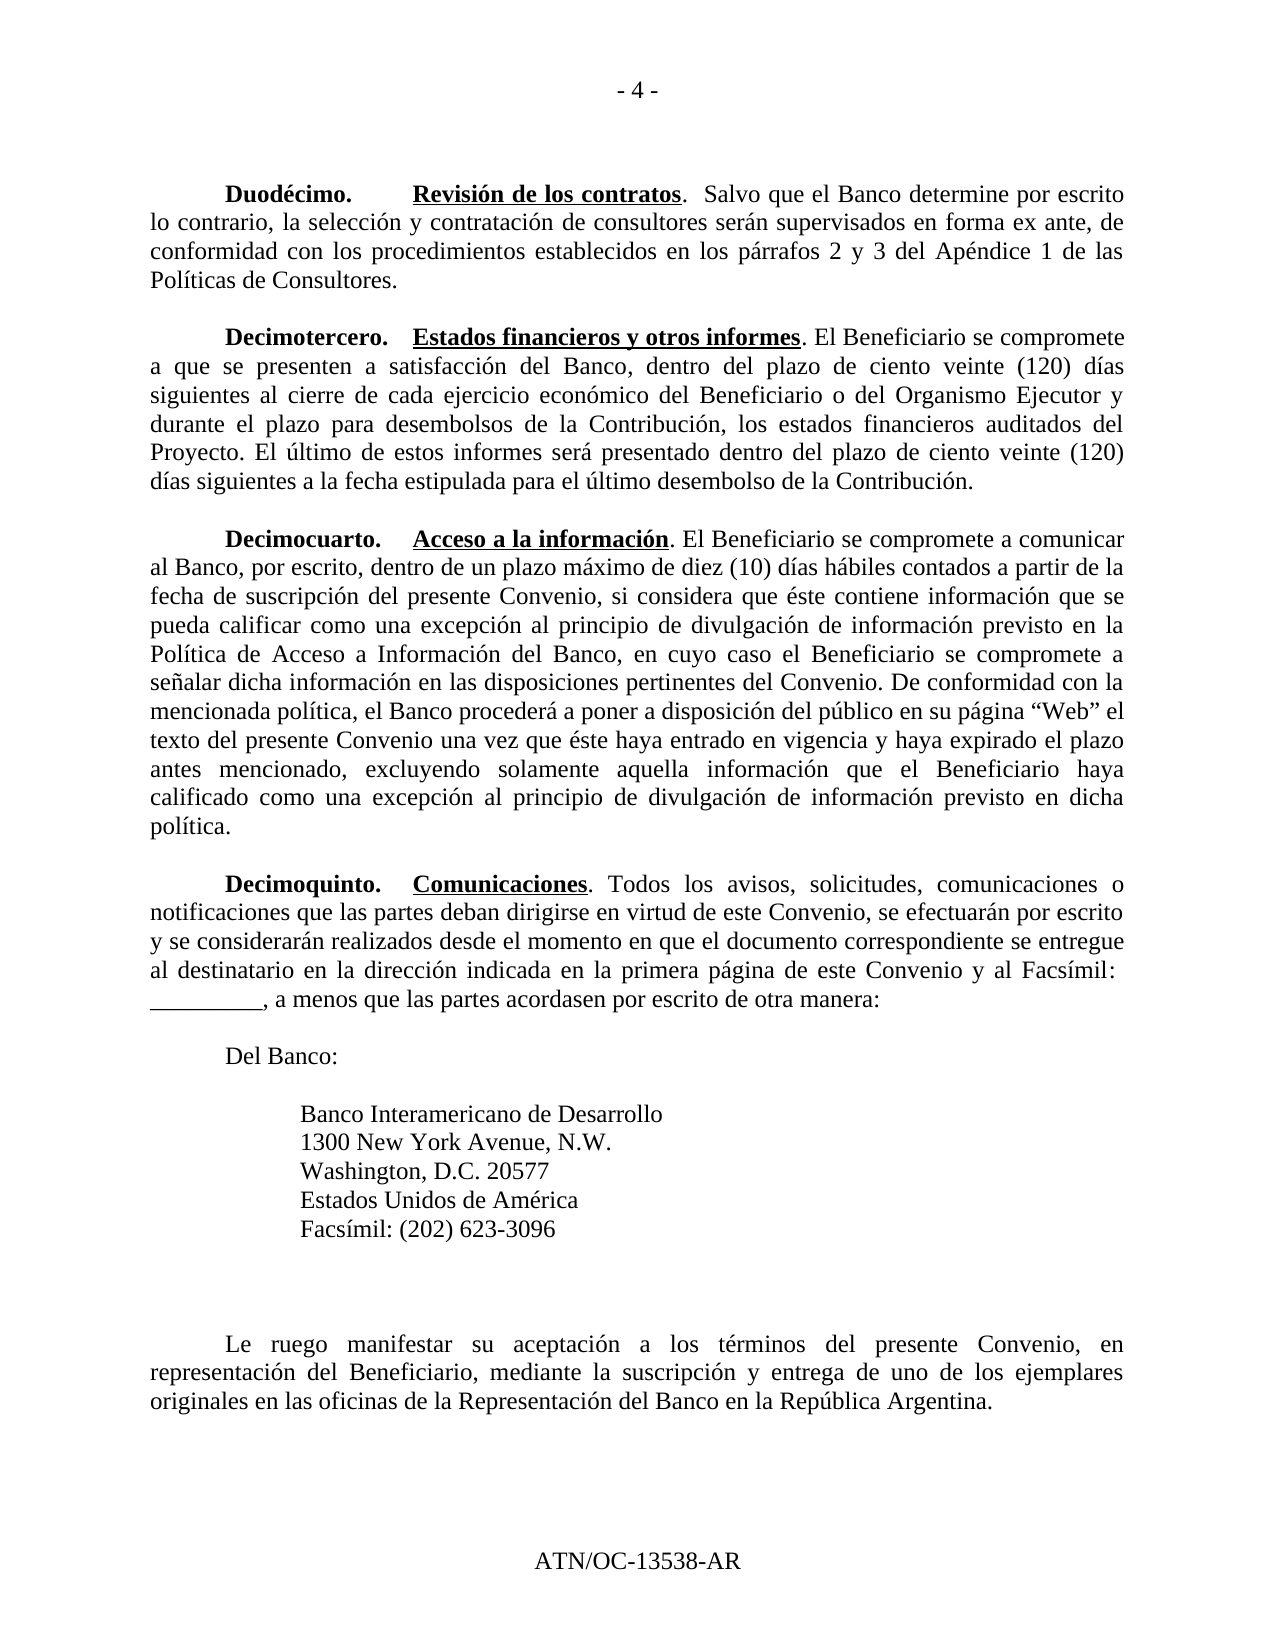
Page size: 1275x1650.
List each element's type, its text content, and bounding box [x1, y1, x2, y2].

text Decimocuarto. Acceso a la información. El Beneficiario se compromete a comunicar al Banco, por escrito, dentro de un plazo máximo de diez (10) días hábiles contados a partir de la fecha de suscripción del presente Convenio, si considera que éste contiene información que se pueda calificar como una excepción al principio de divulgación de información previsto en de Acceso a Información del Banco, en cuyo caso el Beneficiario se compromete a señalar dicha información en las disposiciones pertinentes del Convenio. De conformidad con la mencionada política, el Banco procederá a poner a disposición del público en su página “Web” el texto del presente Convenio una vez que éste haya entrado en vigencia y haya expirado el plazo antes mencionado, excluyendo solamente aquella información que el Beneficiario haya calificado como una excepción al principio de divulgación de información previsto en dicha política. [150, 524, 1125, 840]
text Decimoquinto. Comunicaciones. Todos los avisos, solicitudes, comunicaciones o notificaciones que las partes deban dirigirse en virtud de este Convenio, se efectuarán por escrito y se considerarán realizados desde el momento en que el documento correspondiente se entregue al destinatario en la dirección indicada en la primera página de este Convenio y al Facsímil: _________, a menos que las partes acordasen por escrito de otra manera: [150, 869, 1125, 1012]
text Facsímil: (202) 623-3096 [225, 1214, 1125, 1242]
text Del Banco: [150, 1041, 1125, 1070]
text Le ruego manifestar su aceptación a los términos del presente Convenio, en representación del Beneficiario, mediante la suscripción y entrega de uno de los ejemplares originales en las oficinas de del Banco en [150, 1329, 1125, 1415]
text Estados Unidos de América [150, 1185, 1125, 1214]
text Banco Interamericano de Desarrollo [150, 1099, 1125, 1127]
text 1300 New York Avenue, N.W. [150, 1127, 1125, 1156]
text Decimotercero. Estados financieros y otros informes. El Beneficiario se compromete a que se presenten a satisfacción del Banco, dentro del plazo de ciento veinte (120) días siguientes al cierre de cada ejercicio económico del Beneficiario o del Organismo Ejecutor y durante el plazo para desembolsos de la Contribución, los estados financieros auditados del Proyecto. El último de estos informes será presentado dentro del plazo de ciento veinte (120) días siguientes a la fecha estipulada para el último desembolso de la Contribución. [150, 322, 1125, 495]
text Washington, D.C. 20577 [150, 1156, 1125, 1185]
text Duodécimo. Revisión de los contratos. Salvo que el Banco determine por escrito lo contrario, la selección y contratación de consultores serán supervisados en forma ex ante, de conformidad con los procedimientos establecidos en los párrafos 2 y 3 del Apéndice 1 de las Políticas de Consultores. [150, 179, 1125, 294]
